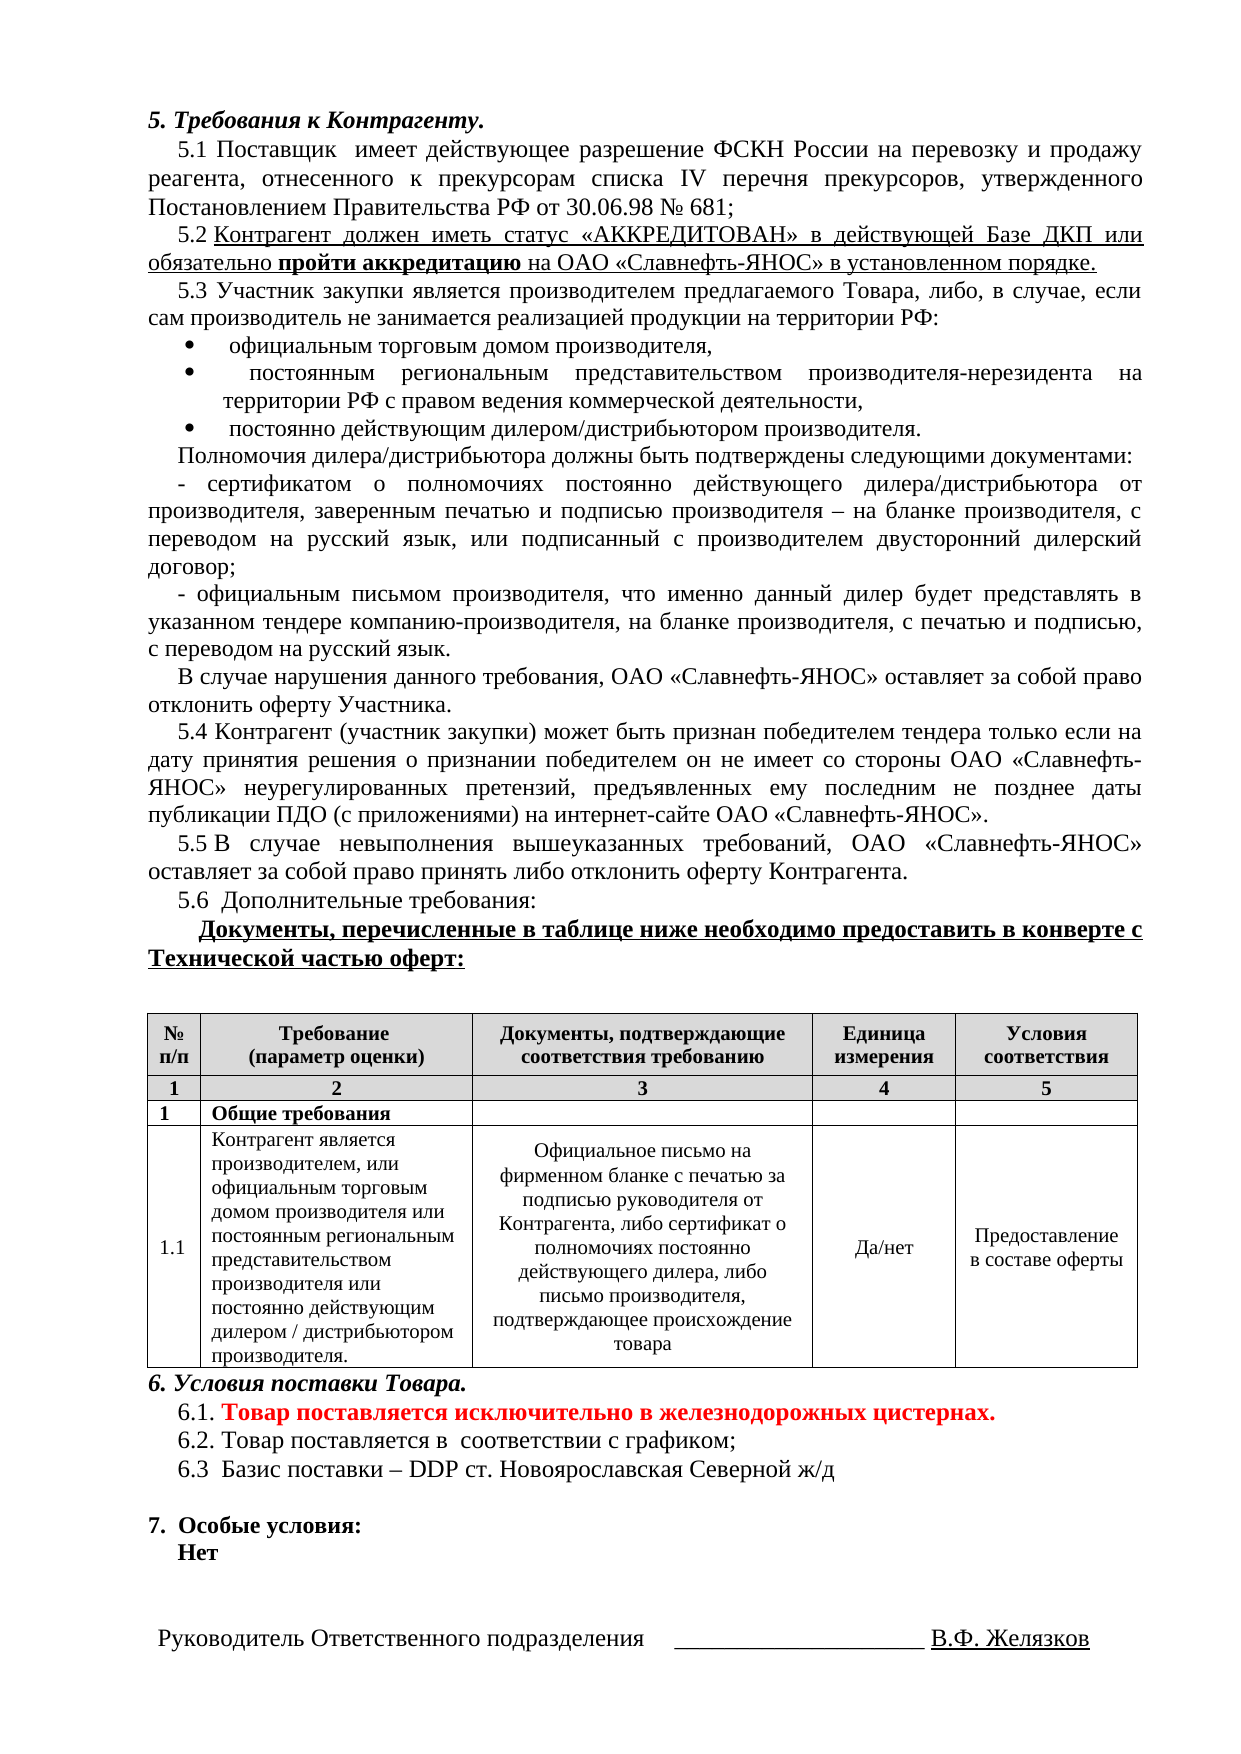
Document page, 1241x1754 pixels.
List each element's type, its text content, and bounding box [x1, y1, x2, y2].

text 5.3 Участник закупки является производителем предлагаемого Товара, либо, в случае, если сам производитель не занимается реализацией продукции на территории РФ: [148, 276, 1143, 331]
table_header Требование (параметр оценки) [201, 1014, 472, 1075]
table_cell 5 [956, 1076, 1137, 1100]
table_cell 1.1 [148, 1126, 200, 1367]
text 5.6 Дополнительные требования: [148, 885, 1143, 914]
list постоянным региональным представительством производителя-нерезидента на территории РФ с правом ведения коммерческой деятельности, [185, 358, 1143, 414]
text 5.2 Контрагент должен иметь статус «АККРЕДИТОВАН» в действующей Базе ДКП или обязательно пройти аккредитацию на ОАО «Славнефть-ЯНОС» в установленном порядке. [148, 220, 1143, 276]
text Нет [148, 1538, 1143, 1566]
table_cell Да/нет [813, 1126, 955, 1367]
table_cell Общие требования [201, 1101, 472, 1125]
text 5.5 В случае невыполнения вышеуказанных требований, ОАО «Славнефть-ЯНОС» оставляет за собой право принять либо отклонить оферту Контрагента. [148, 828, 1143, 885]
table_header Единица измерения [813, 1014, 955, 1075]
text - сертификатом о полномочиях постоянно действующего дилера/дистрибьютора от производителя, заверенным печатью и подписью производителя – на бланке производителя, с переводом на русский язык, или подписанный с производителем двусторонний дилерский договор; [148, 469, 1143, 579]
list официальным торговым домом производителя, [185, 331, 1143, 358]
text 6.3 Базис поставки – DDP ст. Новоярославская Северной ж/д [103, 1454, 1143, 1483]
text 6.1. Товар поставляется исключительно в железнодорожных цистернах. [103, 1397, 1143, 1426]
text 5.4 Контрагент (участник закупки) может быть признан победителем тендера только если на дату принятия решения о признании победителем он не имеет со стороны ОАО «Славнефть-ЯНОС» неурегулированных претензий, предъявленных ему последним не позднее даты публикации ПДО (с приложениями) на интернет-сайте ОАО «Славнефть-ЯНОС». [148, 717, 1143, 828]
text 6. Условия поставки Товара. [103, 1368, 1143, 1397]
text 6.2. Товар поставляется в соответствии с графиком; [103, 1426, 1143, 1454]
table_cell Официальное письмо на фирменном бланке с печатью за подписью руководителя от Контрагента, либо сертификат о полномочиях постоянно действующего дилера, либо письмо производителя, подтверждающее происхождение товара [473, 1126, 812, 1367]
text 5. Требования к Контрагенту. [148, 105, 1143, 134]
text 5.1 Поставщик имеет действующее разрешение ФСКН России на перевозку и продажу реагента, отнесенного к прекурсорам списка IV перечня прекурсоров, утвержденного Постановлением Правительства РФ от 30.06.98 № 681; [148, 134, 1143, 220]
text 7. Особые условия: [148, 1511, 1143, 1538]
text Документы, перечисленные в таблице ниже необходимо предоставить в конверте с Технической частью оферт: [148, 914, 1143, 971]
table_cell Предоставление в составе оферты [956, 1126, 1137, 1367]
text - официальным письмом производителя, что именно данный дилер будет представлять в указанном тендере компанию-производителя, на бланке производителя, с печатью и подписью, с переводом на русский язык. [148, 579, 1143, 662]
table_cell [956, 1101, 1137, 1125]
table_cell 4 [813, 1076, 955, 1100]
list постоянно действующим дилером/дистрибьютором производителя. [185, 414, 1143, 441]
table_cell 3 [473, 1076, 812, 1100]
table_header № п/п [148, 1014, 200, 1075]
table_cell 2 [201, 1076, 472, 1100]
table_cell Контрагент является производителем, или официальным торговым домом производителя или постоянным региональным представительством производителя или постоянно действующим дилером / дистрибьютором производителя. [201, 1126, 472, 1367]
table_header Документы, подтверждающие соответствия требованию [473, 1014, 812, 1075]
text В случае нарушения данного требования, ОАО «Славнефть-ЯНОС» оставляет за собой право отклонить оферту Участника. [148, 662, 1143, 717]
table_cell 1 [148, 1076, 200, 1100]
table_cell [813, 1101, 955, 1125]
text Полномочия дилера/дистрибьютора должны быть подтверждены следующими документами: [148, 441, 1143, 469]
text Руководитель Ответственного подразделения ____________________ В.Ф. Желязков [103, 1623, 1143, 1652]
table_header Условия соответствия [956, 1014, 1137, 1075]
table_cell 1 [148, 1101, 200, 1125]
table_cell [473, 1101, 812, 1125]
